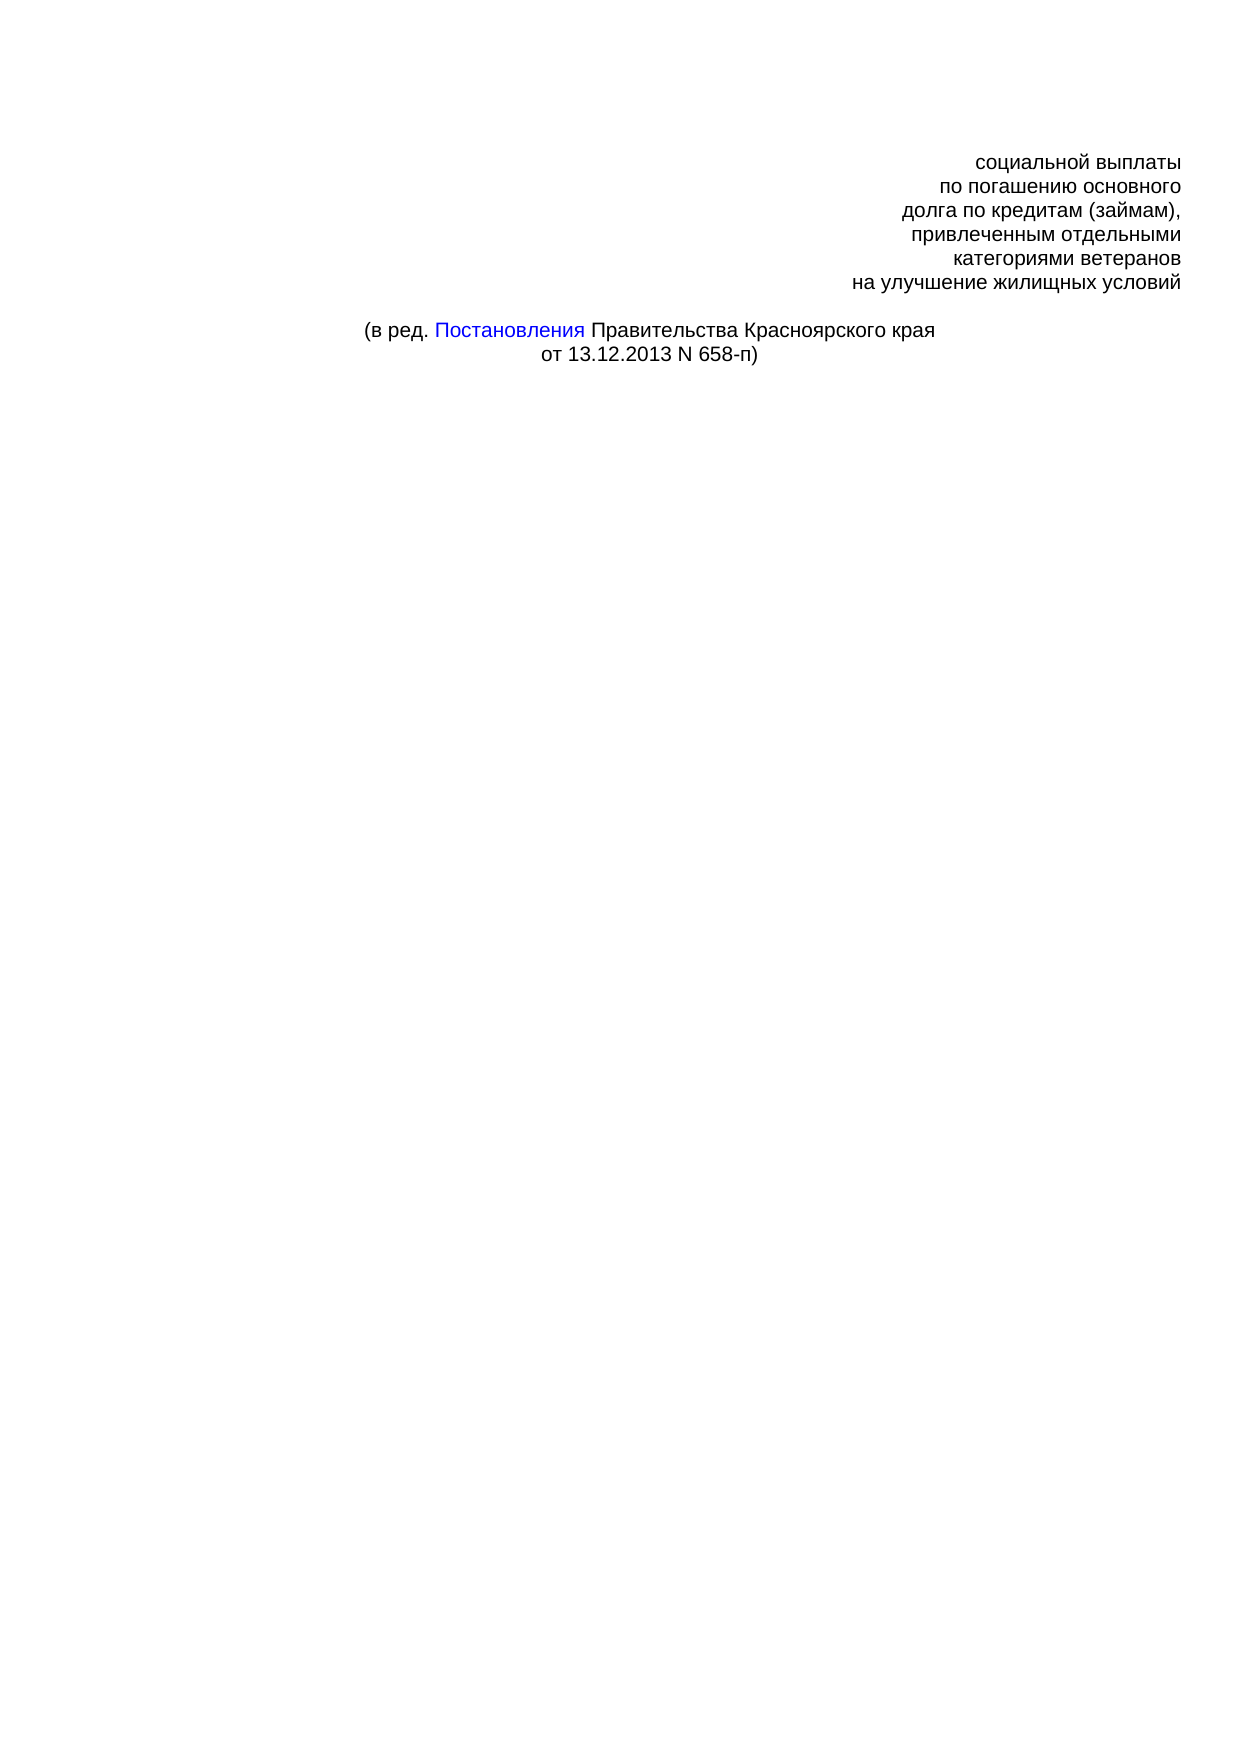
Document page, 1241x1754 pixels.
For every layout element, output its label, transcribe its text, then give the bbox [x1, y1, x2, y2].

text привлеченным отдельными [118, 222, 1181, 246]
text социальной выплаты [118, 150, 1181, 174]
text на улучшение жилищных условий [118, 270, 1181, 294]
text категориями ветеранов [118, 246, 1181, 270]
text долга по кредитам (займам), [118, 198, 1181, 222]
text от 13.12.2013 N 658-п) [118, 342, 1181, 366]
text (в ред. Постановления Правительства Красноярского края [118, 318, 1181, 342]
text по погашению основного [118, 174, 1181, 198]
